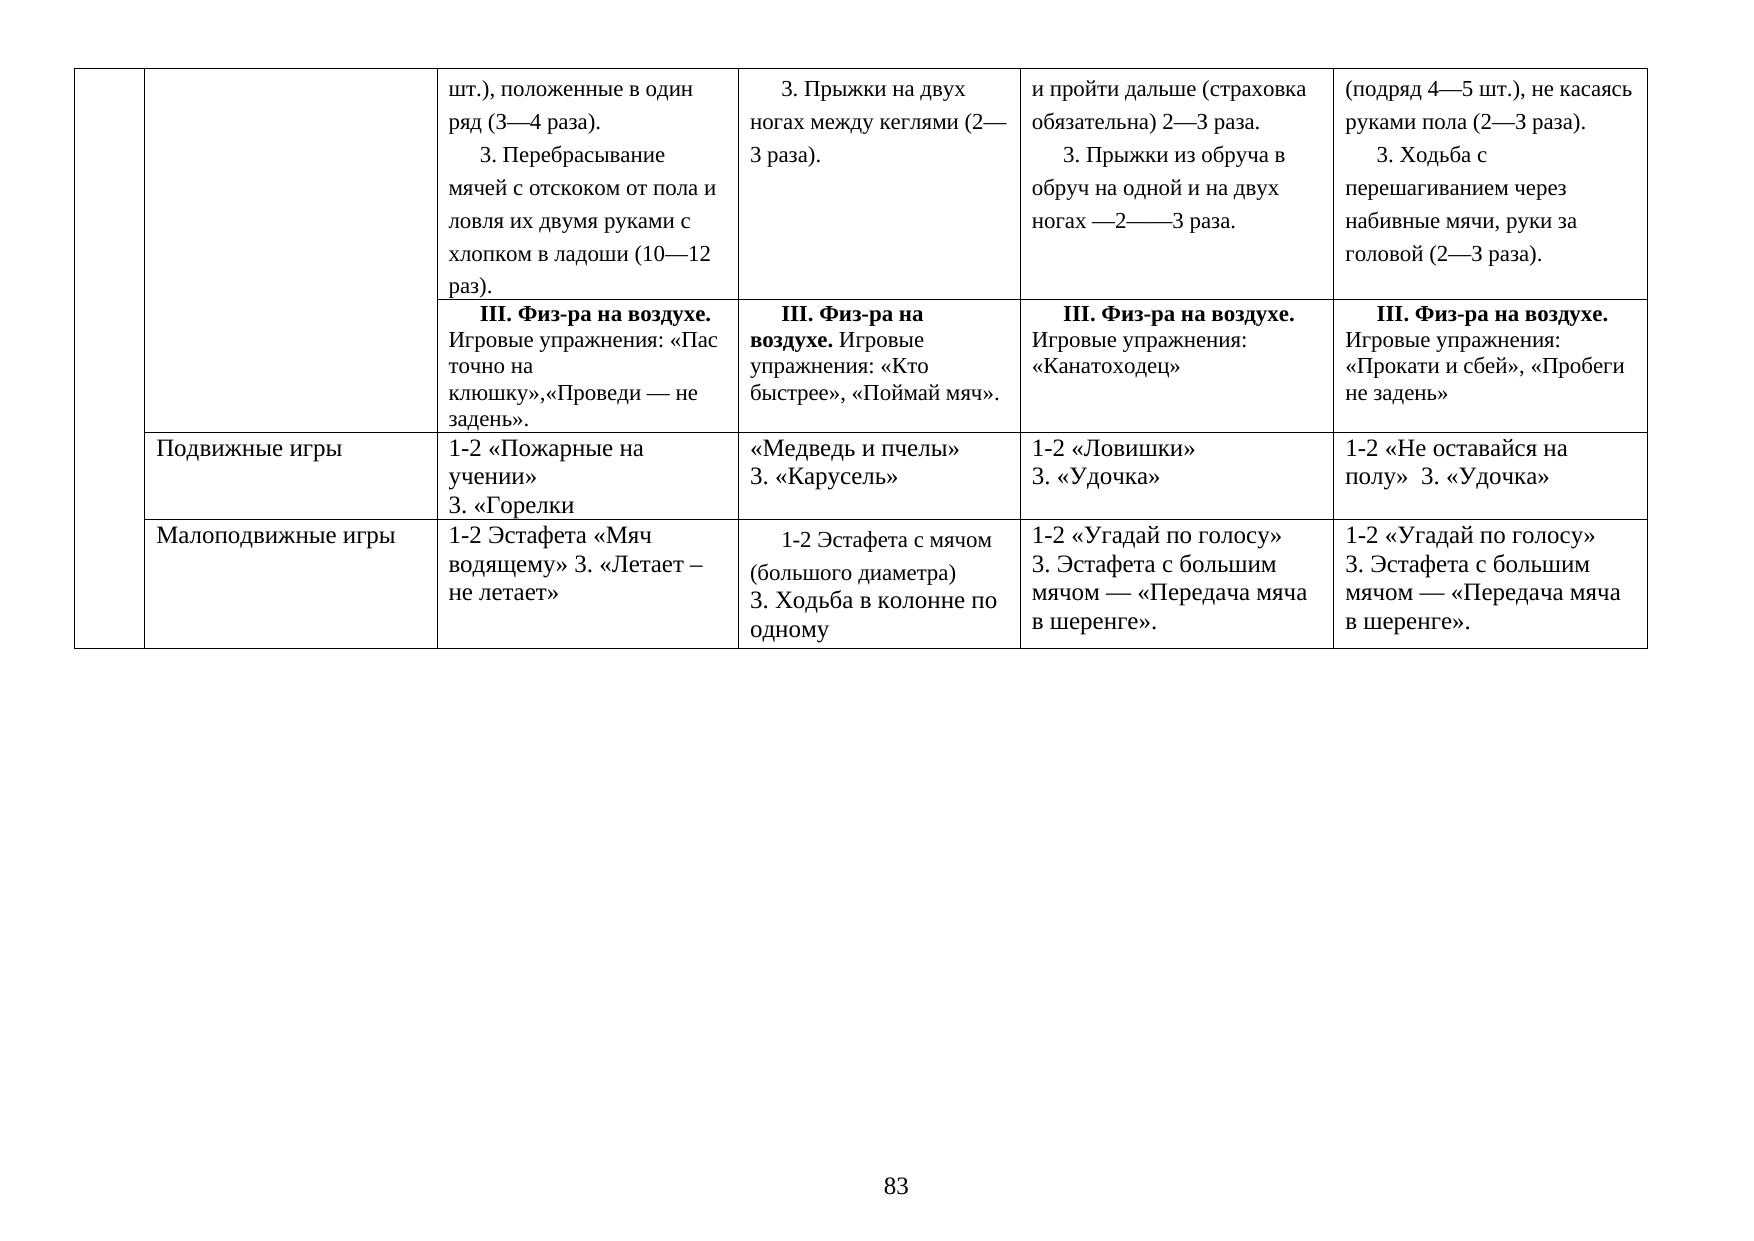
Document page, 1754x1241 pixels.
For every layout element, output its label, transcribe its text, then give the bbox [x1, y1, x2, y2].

table_cell Подвижные игры [145, 433, 437, 519]
table_cell 1-2 «Угадай по голосу» 3. Эстафета с большим мячом — «Передача мяча в шеренге». [1334, 520, 1647, 647]
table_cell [739, 69, 1020, 299]
table_cell III. Физ-ра на воздухе. Игровые упражнения: «Кто быстрее», «Поймай мяч». [739, 300, 1020, 432]
table_cell 1-2 «Пожарные на учении» 3. «Горелки [438, 433, 738, 519]
table_cell III. Физ-ра на воздухе. Игровые упражнения: «Канатоходец» [1021, 300, 1333, 432]
table_cell Малоподвижные игры [145, 520, 437, 647]
table_cell III. Физ-ра на воздухе. Игровые упражнения: «Пас точно на клюшку»,«Проведи — не задень». [438, 300, 738, 432]
table_cell 1-2 «Угадай по голосу» 3. Эстафета с большим мячом — «Передача мяча в шеренге». [1021, 520, 1333, 647]
table_cell «Медведь и пчелы» 3. «Карусель» [739, 433, 1020, 519]
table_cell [1334, 69, 1647, 299]
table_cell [1021, 69, 1333, 299]
table_cell 1-2 Эстафета с мячом (большого диаметра) 3. Ходьба в колонне по одному [739, 520, 1020, 647]
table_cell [438, 69, 738, 299]
table_cell 1-2 «Ловишки» 3. «Удочка» [1021, 433, 1333, 519]
table_cell 1-2 «Не оставайся на полу» 3. «Удочка» [1334, 433, 1647, 519]
table_cell 1-2 Эстафета «Мяч водящему» 3. «Летает – не летает» [438, 520, 738, 647]
table_cell III. Физ-ра на воздухе. Игровые упражнения: «Прокати и сбей», «Пробеги не задень» [1334, 300, 1647, 432]
